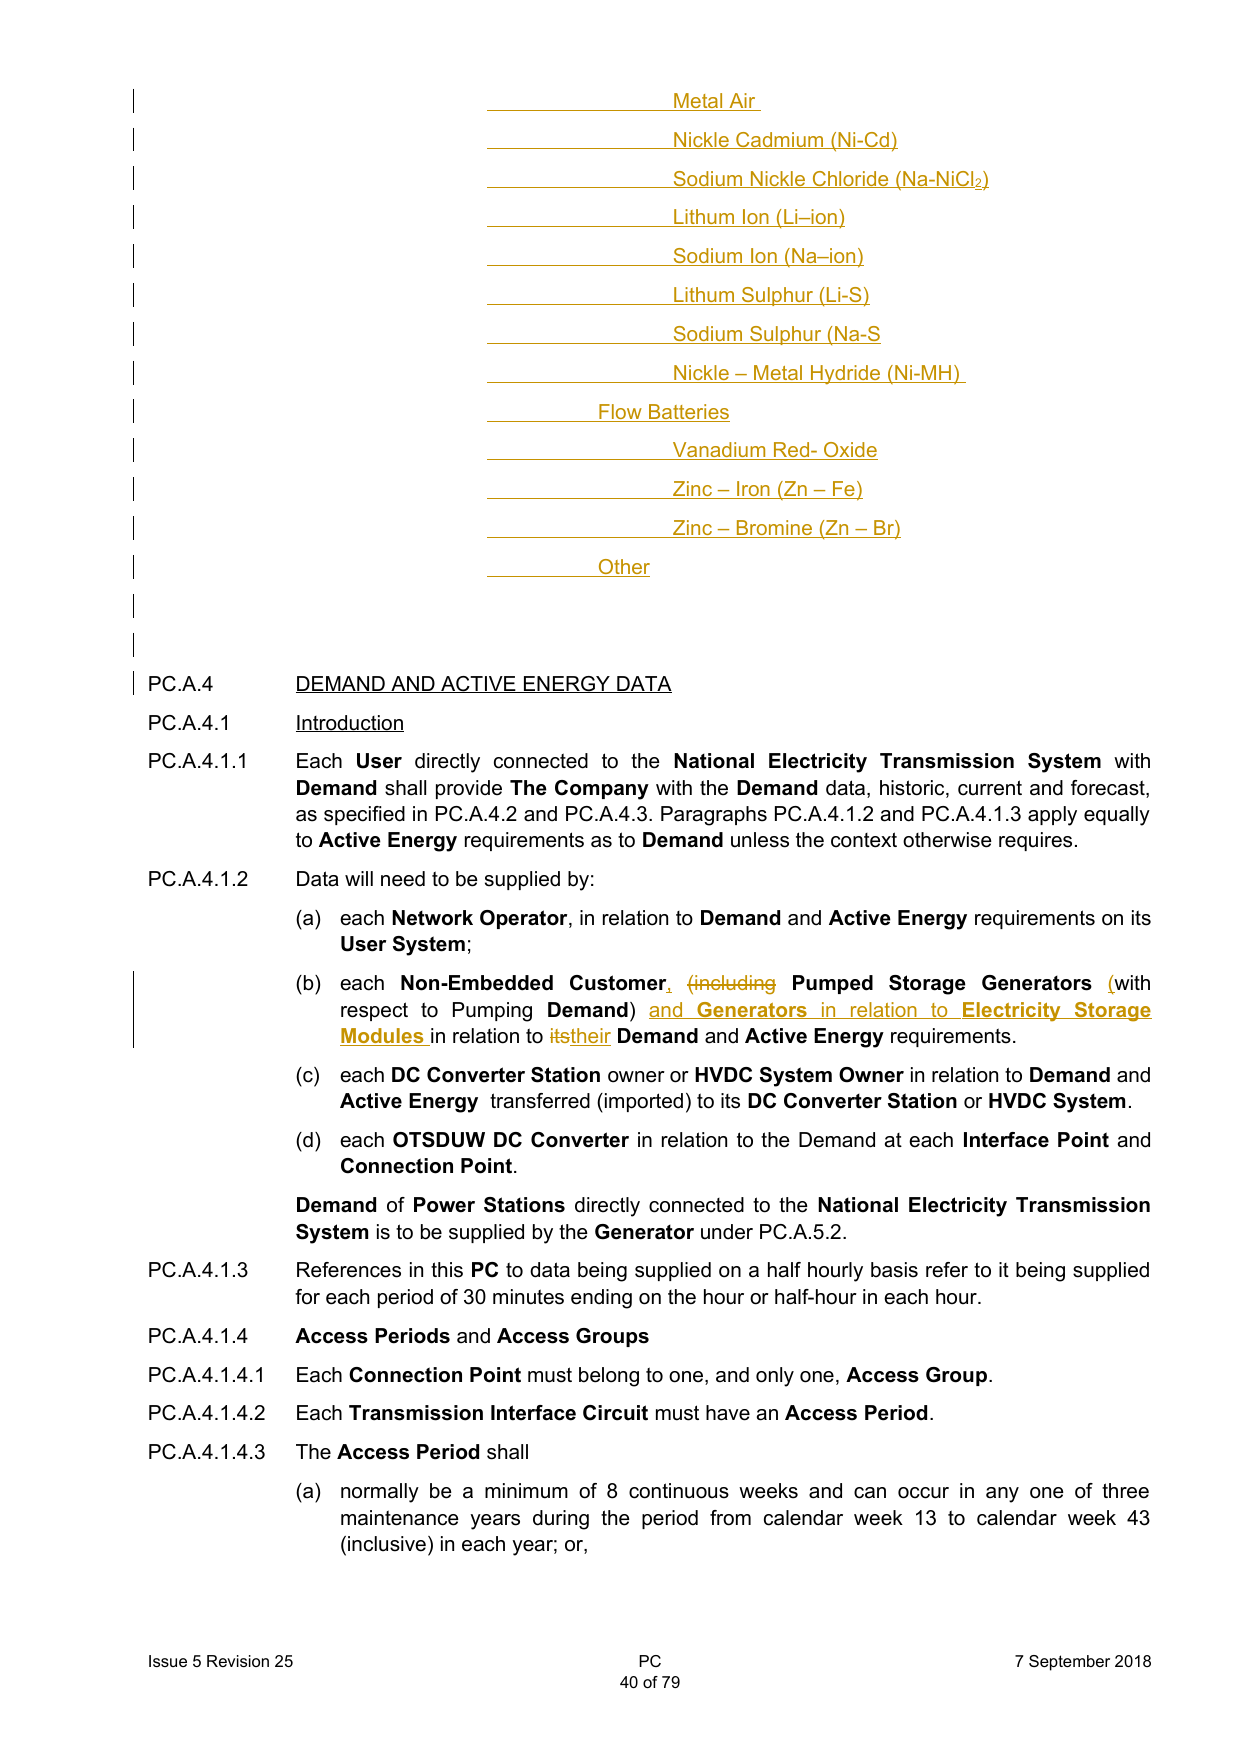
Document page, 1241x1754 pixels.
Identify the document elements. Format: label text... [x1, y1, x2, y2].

text PC.A.4.1.4.3 The Access Period shall [148, 1440, 1152, 1464]
text PC.A.4.1.3 References in this PC to data being supplied on a half hourly basis refer to it being supplied for each period of 30 minutes ending on the hour or half-hour in each hour. [148, 1258, 1152, 1309]
text PC.A.4.1 Introduction [148, 710, 1152, 734]
text PC.A.4.1.2 Data will need to be supplied by: [148, 867, 1152, 891]
text PC.A.4.1.4 Access Periods and Access Groups [148, 1323, 1152, 1347]
text PC.A.4.1.4.2 Each Transmission Interface Circuit must have an Access Period. [148, 1401, 1152, 1425]
text (b) each Non-Embedded Customer Pumped Storage Generators with respect to Pumping Demand) in relation to Demand and Active Energy requirements. [295, 971, 1152, 1048]
text PC.A.4.1.4.1 Each Connection Point must belong to one, and only one, Access Group. [148, 1362, 1152, 1386]
text (a) each Network Operator, in relation to Demand and Active Energy requirements on its User System; [295, 906, 1152, 956]
text (c) each DC Converter Station owner or HVDC System Owner in relation to Demand and Active Energy transferred (imported) to its DC Converter Station or HVDC System. [295, 1063, 1152, 1113]
text PC.A.4.1.1 Each User directly connected to the National Electricity Transmission System with Demand shall provide The Company with the Demand data, historic, current and forecast, as specified in PC.A.4.2 and PC.A.4.3. Paragraphs PC.A.4.1.2 and PC.A.4.1.3 apply equally to Active Energy requirements as to Demand unless the context otherwise requires. [148, 749, 1152, 852]
text (d) each OTSDUW DC Converter in relation to the Demand at each Interface Point and Connection Point. [295, 1128, 1152, 1178]
text (a) normally be a minimum of 8 continuous weeks and can occur in any one of three maintenance years during the period from calendar week 13 to calendar week 43 (inclusive) in each year; or, [295, 1479, 1152, 1556]
text PC.A.4 DEMAND AND ACTIVE ENERGY DATA [148, 671, 1152, 695]
text Demand of Power Stations directly connected to the National Electricity Transmission System is to be supplied by the Generator under PC.A.5.2. [148, 1193, 1152, 1243]
